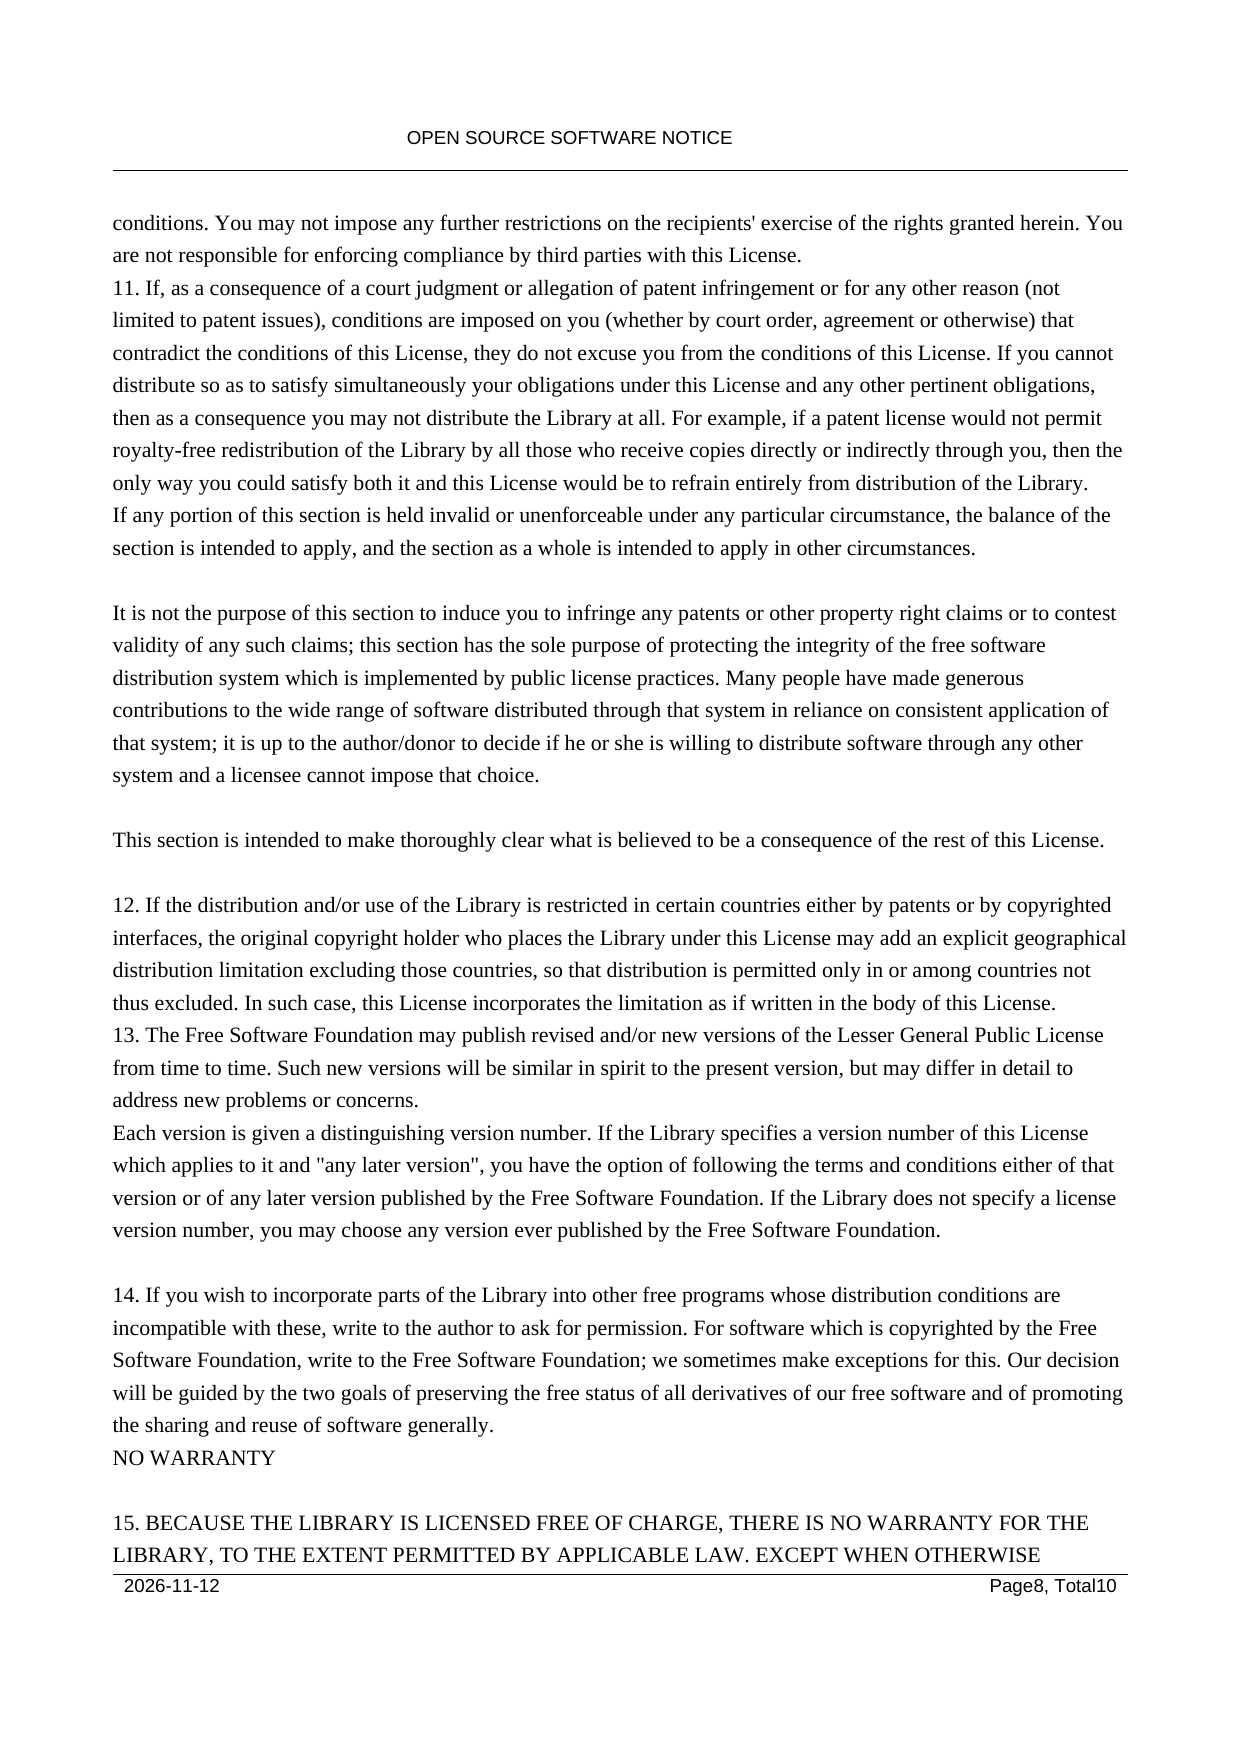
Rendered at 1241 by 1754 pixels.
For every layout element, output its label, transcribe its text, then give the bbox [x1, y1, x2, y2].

text 11. If, as a consequence of a court judgment or allegation of patent infringement or for any other reason (not limited to patent issues), conditions are imposed on you (whether by court order, agreement or otherwise) that contradict the conditions of this License, they do not excuse you from the conditions of this License. If you cannot distribute so as to satisfy simultaneously your obligations under this License and any other pertinent obligations, then as a consequence you may not distribute the Library at all. For example, if a patent license would not permit royalty-free redistribution of the Library by all those who receive copies directly or indirectly through you, then the only way you could satisfy both it and this License would be to refrain entirely from distribution of the Library. [112, 271, 1128, 499]
text If any portion of this section is held invalid or unenforceable under any particular circumstance, the balance of the section is intended to apply, and the section as a whole is intended to apply in other circumstances. [112, 499, 1128, 564]
text It is not the purpose of this section to induce you to infringe any patents or other property right claims or to contest validity of any such claims; this section has the sole purpose of protecting the integrity of the free software distribution system which is implemented by public license practices. Many people have made generous contributions to the wide range of software distributed through that system in reliance on consistent application of that system; it is up to the author/donor to decide if he or she is willing to distribute software through any other system and a licensee cannot impose that choice. [112, 596, 1128, 791]
text NO WARRANTY [112, 1441, 1128, 1474]
text This section is intended to make thoroughly clear what is believed to be a consequence of the rest of this License. [112, 824, 1128, 856]
text Each version is given a distinguishing version number. If the Library specifies a version number of this License which applies to it and "any later version", you have the option of following the terms and conditions either of that version or of any later version published by the Free Software Foundation. If the Library does not specify a license version number, you may choose any version ever published by the Free Software Foundation. [112, 1116, 1128, 1246]
text 12. If the distribution and/or use of the Library is restricted in certain countries either by patents or by copyrighted interfaces, the original copyright holder who places the Library under this License may add an explicit geographical distribution limitation excluding those countries, so that distribution is permitted only in or among countries not thus excluded. In such case, this License incorporates the limitation as if written in the body of this License. [112, 889, 1128, 1019]
text 13. The Free Software Foundation may publish revised and/or new versions of the Lesser General Public License from time to time. Such new versions will be similar in spirit to the present version, but may differ in detail to address new problems or concerns. [112, 1019, 1128, 1116]
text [112, 206, 1128, 271]
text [112, 1506, 1128, 1571]
text 14. If you wish to incorporate parts of the Library into other free programs whose distribution conditions are incompatible with these, write to the author to ask for permission. For software which is copyrighted by the Free Software Foundation, write to the Free Software Foundation; we sometimes make exceptions for this. Our decision will be guided by the two goals of preserving the free status of all derivatives of our free software and of promoting the sharing and reuse of software generally. [112, 1279, 1128, 1441]
